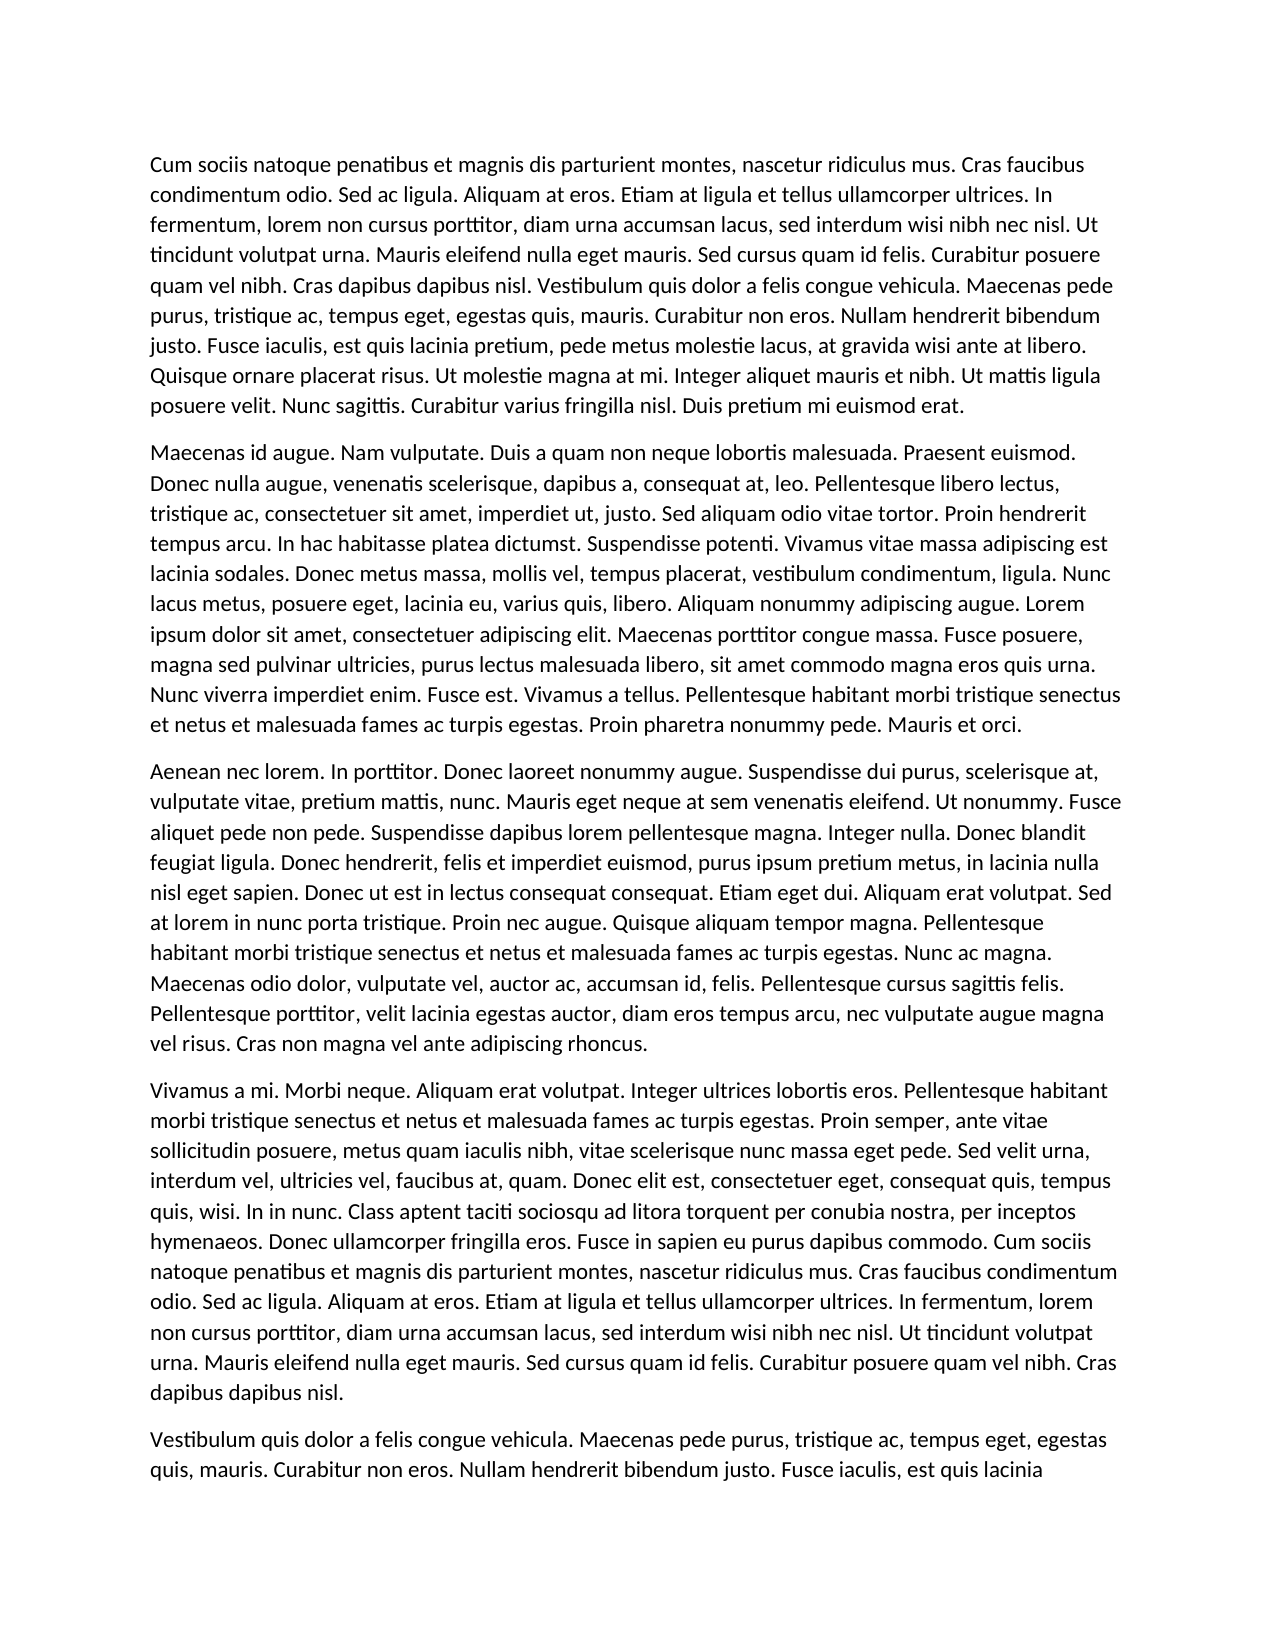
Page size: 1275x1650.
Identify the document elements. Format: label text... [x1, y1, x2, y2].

text Cum sociis natoque penatibus et magnis dis parturient montes, nascetur ridiculus mus. Cras faucibus condimentum odio. Sed ac ligula. Aliquam at eros. Etiam at ligula et tellus ullamcorper ultrices. In fermentum, lorem non cursus porttitor, diam urna accumsan lacus, sed interdum wisi nibh nec nisl. Ut tincidunt volutpat urna. Mauris eleifend nulla eget mauris. Sed cursus quam id felis. Curabitur posuere quam vel nibh. Cras dapibus dapibus nisl. Vestibulum quis dolor a felis congue vehicula. Maecenas pede purus, tristique ac, tempus eget, egestas quis, mauris. Curabitur non eros. Nullam hendrerit bibendum justo. Fusce iaculis, est quis lacinia pretium, pede metus molestie lacus, at gravida wisi ante at libero. Quisque ornare placerat risus. Ut molestie magna at mi. Integer aliquet mauris et nibh. Ut mattis ligula posuere velit. Nunc sagittis. Curabitur varius fringilla nisl. Duis pretium mi euismod erat. [150, 150, 1125, 420]
text Vivamus a mi. Morbi neque. Aliquam erat volutpat. Integer ultrices lobortis eros. Pellentesque habitant morbi tristique senectus et netus et malesuada fames ac turpis egestas. Proin semper, ante vitae sollicitudin posuere, metus quam iaculis nibh, vitae scelerisque nunc massa eget pede. Sed velit urna, interdum vel, ultricies vel, faucibus at, quam. Donec elit est, consectetuer eget, consequat quis, tempus quis, wisi. In in nunc. Class aptent taciti sociosqu ad litora torquent per conubia nostra, per inceptos hymenaeos. Donec ullamcorper fringilla eros. Fusce in sapien eu purus dapibus commodo. Cum sociis natoque penatibus et magnis dis parturient montes, nascetur ridiculus mus. Cras faucibus condimentum odio. Sed ac ligula. Aliquam at eros. Etiam at ligula et tellus ullamcorper ultrices. In fermentum, lorem non cursus porttitor, diam urna accumsan lacus, sed interdum wisi nibh nec nisl. Ut tincidunt volutpat urna. Mauris eleifend nulla eget mauris. Sed cursus quam id felis. Curabitur posuere quam vel nibh. Cras dapibus dapibus nisl. [150, 1076, 1125, 1406]
text Aenean nec lorem. In porttitor. Donec laoreet nonummy augue. Suspendisse dui purus, scelerisque at, vulputate vitae, pretium mattis, nunc. Mauris eget neque at sem venenatis eleifend. Ut nonummy. Fusce aliquet pede non pede. Suspendisse dapibus lorem pellentesque magna. Integer nulla. Donec blandit feugiat ligula. Donec hendrerit, felis et imperdiet euismod, purus ipsum pretium metus, in lacinia nulla nisl eget sapien. Donec ut est in lectus consequat consequat. Etiam eget dui. Aliquam erat volutpat. Sed at lorem in nunc porta tristique. Proin nec augue. Quisque aliquam tempor magna. Pellentesque habitant morbi tristique senectus et netus et malesuada fames ac turpis egestas. Nunc ac magna. Maecenas odio dolor, vulputate vel, auctor ac, accumsan id, felis. Pellentesque cursus sagittis felis. Pellentesque porttitor, velit lacinia egestas auctor, diam eros tempus arcu, nec vulputate augue magna vel risus. Cras non magna vel ante adipiscing rhoncus. [150, 757, 1125, 1057]
text Maecenas id augue. Nam vulputate. Duis a quam non neque lobortis malesuada. Praesent euismod. Donec nulla augue, venenatis scelerisque, dapibus a, consequat at, leo. Pellentesque libero lectus, tristique ac, consectetuer sit amet, imperdiet ut, justo. Sed aliquam odio vitae tortor. Proin hendrerit tempus arcu. In hac habitasse platea dictumst. Suspendisse potenti. Vivamus vitae massa adipiscing est lacinia sodales. Donec metus massa, mollis vel, tempus placerat, vestibulum condimentum, ligula. Nunc lacus metus, posuere eget, lacinia eu, varius quis, libero. Aliquam nonummy adipiscing augue. Lorem ipsum dolor sit amet, consectetuer adipiscing elit. Maecenas porttitor congue massa. Fusce posuere, magna sed pulvinar ultricies, purus lectus malesuada libero, sit amet commodo magna eros quis urna. Nunc viverra imperdiet enim. Fusce est. Vivamus a tellus. Pellentesque habitant morbi tristique senectus et netus et malesuada fames ac turpis egestas. Proin pharetra nonummy pede. Mauris et orci. [150, 438, 1125, 738]
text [150, 1425, 1125, 1483]
